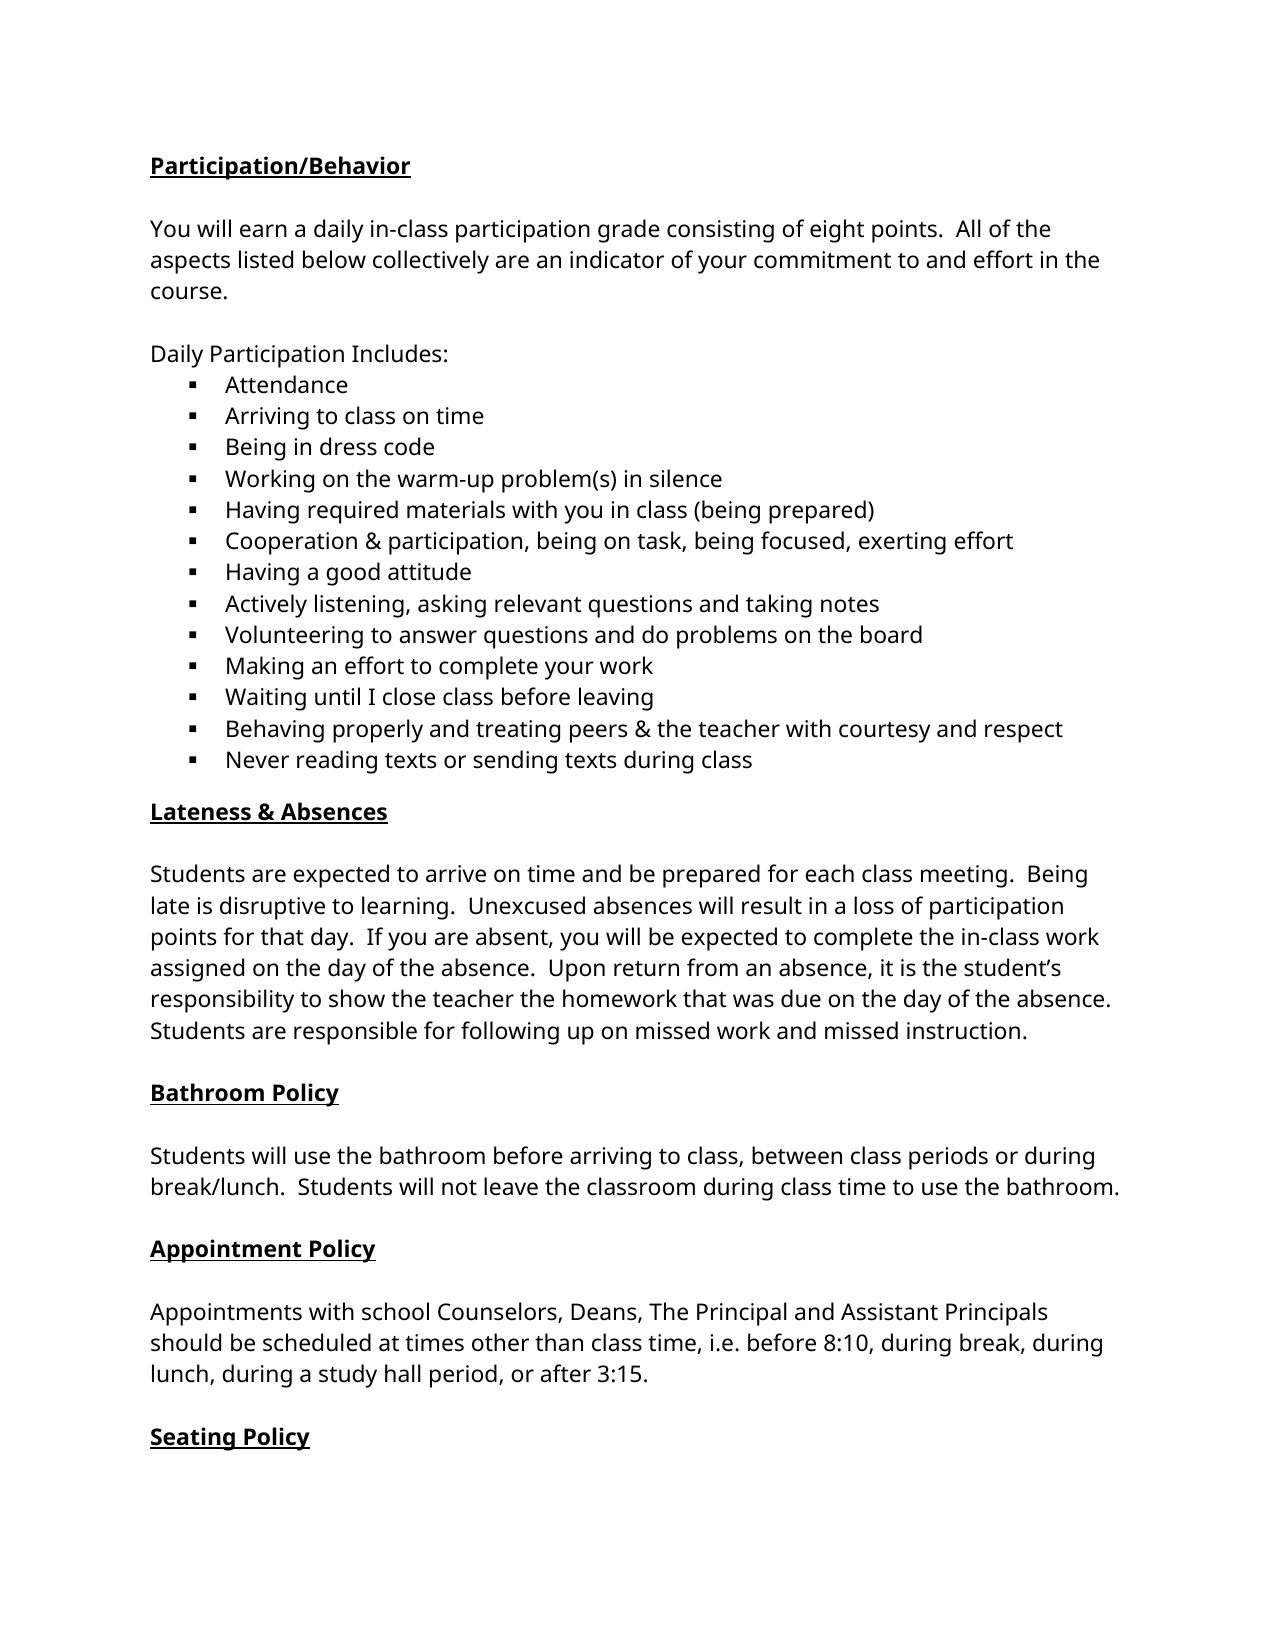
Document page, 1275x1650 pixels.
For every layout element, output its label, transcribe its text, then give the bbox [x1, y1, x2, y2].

list Actively listening, asking relevant questions and taking notes [187, 587, 1125, 619]
list Arriving to class on time [187, 400, 1125, 431]
list Cooperation & participation, being on task, being focused, exerting effort [187, 525, 1125, 556]
list Attendance [187, 369, 1125, 400]
list Never reading texts or sending texts during class [187, 744, 1125, 775]
text Appointment Policy [150, 1233, 1125, 1264]
text Participation/Behavior [150, 150, 1125, 181]
text Daily Participation Includes: [150, 337, 1125, 369]
text You will earn a daily in-class participation grade consisting of eight points. All of the aspects listed below collectively are an indicator of your commitment to and effort in the course. [150, 212, 1125, 306]
text Bathroom Policy [150, 1077, 1125, 1108]
list Behaving properly and treating peers & the teacher with courtesy and respect [187, 712, 1125, 744]
text Appointments with school Counselors, Deans, The Principal and Assistant Principals should be scheduled at times other than class time, i.e. before 8:10, during break, during lunch, during a study hall period, or after 3:15. [150, 1296, 1125, 1389]
list Waiting until I close class before leaving [187, 681, 1125, 712]
list Being in dress code [187, 431, 1125, 462]
text Students are expected to arrive on time and be prepared for each class meeting. Being late is disruptive to learning. Unexcused absences will result in a loss of participation points for that day. If you are absent, you will be expected to complete the in-class work assigned on the day of the absence. Upon return from an absence, it is the student’s responsibility to show the teacher the homework that was due on the day of the absence. Students are responsible for following up on missed work and missed instruction. [150, 858, 1125, 1046]
list Having a good attitude [187, 556, 1125, 587]
list Having required materials with you in class (being prepared) [187, 494, 1125, 525]
text Seating Policy [150, 1421, 1125, 1452]
text Lateness & Absences [150, 796, 1125, 827]
list Making an effort to complete your work [187, 650, 1125, 681]
list Volunteering to answer questions and do problems on the board [187, 619, 1125, 650]
list Working on the warm-up problem(s) in silence [187, 462, 1125, 494]
text Students will use the bathroom before arriving to class, between class periods or during break/lunch. Students will not leave the classroom during class time to use the bathroom. [150, 1139, 1125, 1202]
